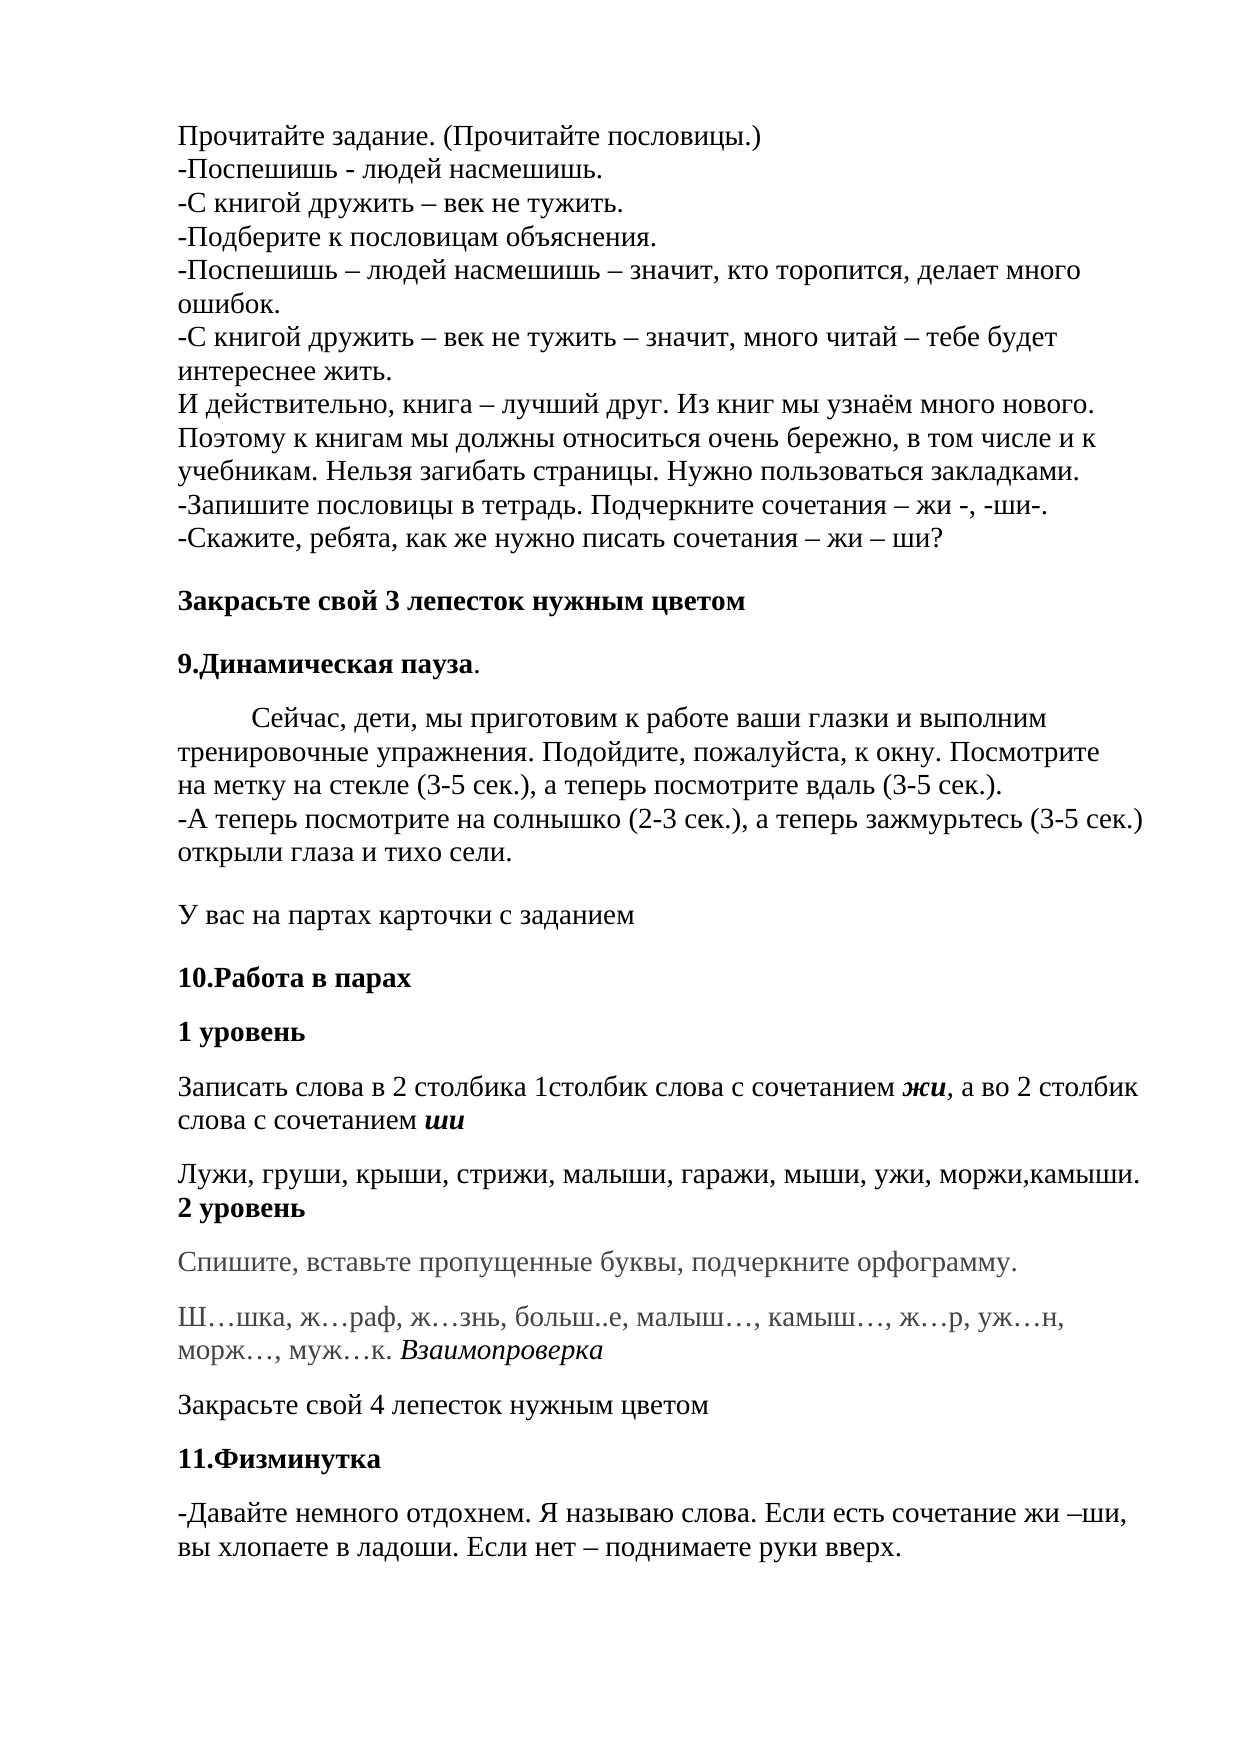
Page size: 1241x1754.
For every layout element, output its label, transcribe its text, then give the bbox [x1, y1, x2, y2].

text 11.Физминутка [177, 1441, 1152, 1475]
text -Поспешишь – людей насмешишь – значит, кто торопится, делает много ошибок. [177, 252, 1152, 319]
text И действительно, книга – лучший друг. Из книг мы узнаём много нового. [177, 386, 1152, 420]
text У вас на партах карточки с заданием [177, 897, 1152, 931]
text 1 уровень [177, 1014, 1152, 1048]
text Лужи, груши, крыши, стрижи, малыши, гаражи, мыши, ужи, моржи,камыши. 2 уровень [177, 1157, 1152, 1224]
text -Запишите пословицы в тетрадь. Подчеркните сочетания – жи -, -ши-. [177, 487, 1152, 521]
text -С книгой дружить – век не тужить – значит, много читай – тебе будет интереснее жить. [177, 319, 1152, 386]
text Прочитайте задание. (Прочитайте пословицы.) [177, 118, 1152, 152]
text -А теперь посмотрите на солнышко (2-3 сек.), а теперь зажмурьтесь (3-5 сек.) открыли глаза и тихо сели. [177, 801, 1152, 868]
text тренировочные упражнения. Подойдите, пожалуйста, к окну. Посмотрите [177, 734, 1152, 767]
text 9.Динамическая пауза. [177, 646, 1152, 679]
text Сейчас, дети, мы приготовим к работе ваши глазки и выполним [177, 700, 1152, 734]
text -Подберите к пословицам объяснения. [177, 219, 1152, 252]
text Закрасьте свой 3 лепесток нужным цветом [177, 583, 1152, 617]
text -С книгой дружить – век не тужить. [177, 185, 1152, 219]
text 10.Работа в парах [177, 960, 1152, 993]
text -Скажите, ребята, как же нужно писать сочетания – жи – ши? [177, 521, 1152, 554]
text Закрасьте свой 4 лепесток нужным цветом [177, 1387, 1152, 1420]
text Записать слова в 2 столбика 1столбик слова с сочетанием жи, а во 2 столбик слова с сочетанием ши [177, 1069, 1152, 1136]
text -Давайте немного отдохнем. Я называю слова. Если есть сочетание жи –ши, вы хлопаете в ладоши. Если нет – поднимаете руки вверх. [177, 1496, 1152, 1563]
text -Поспешишь - людей насмешишь. [177, 152, 1152, 185]
text Спишите, вставьте пропущенные буквы, подчеркните орфограмму. [177, 1244, 1152, 1278]
text Поэтому к книгам мы должны относиться очень бережно, в том числе и к учебникам. Нельзя загибать страницы. Нужно пользоваться закладками. [177, 420, 1152, 487]
text на метку на стекле (3-5 сек.), а теперь посмотрите вдаль (3-5 сек.). [177, 767, 1152, 801]
text Ш…шка, ж…раф, ж…знь, больш..е, малыш…, камыш…, ж…р, уж…н, морж…, муж…к. Взаимопроверка [177, 1299, 1152, 1366]
